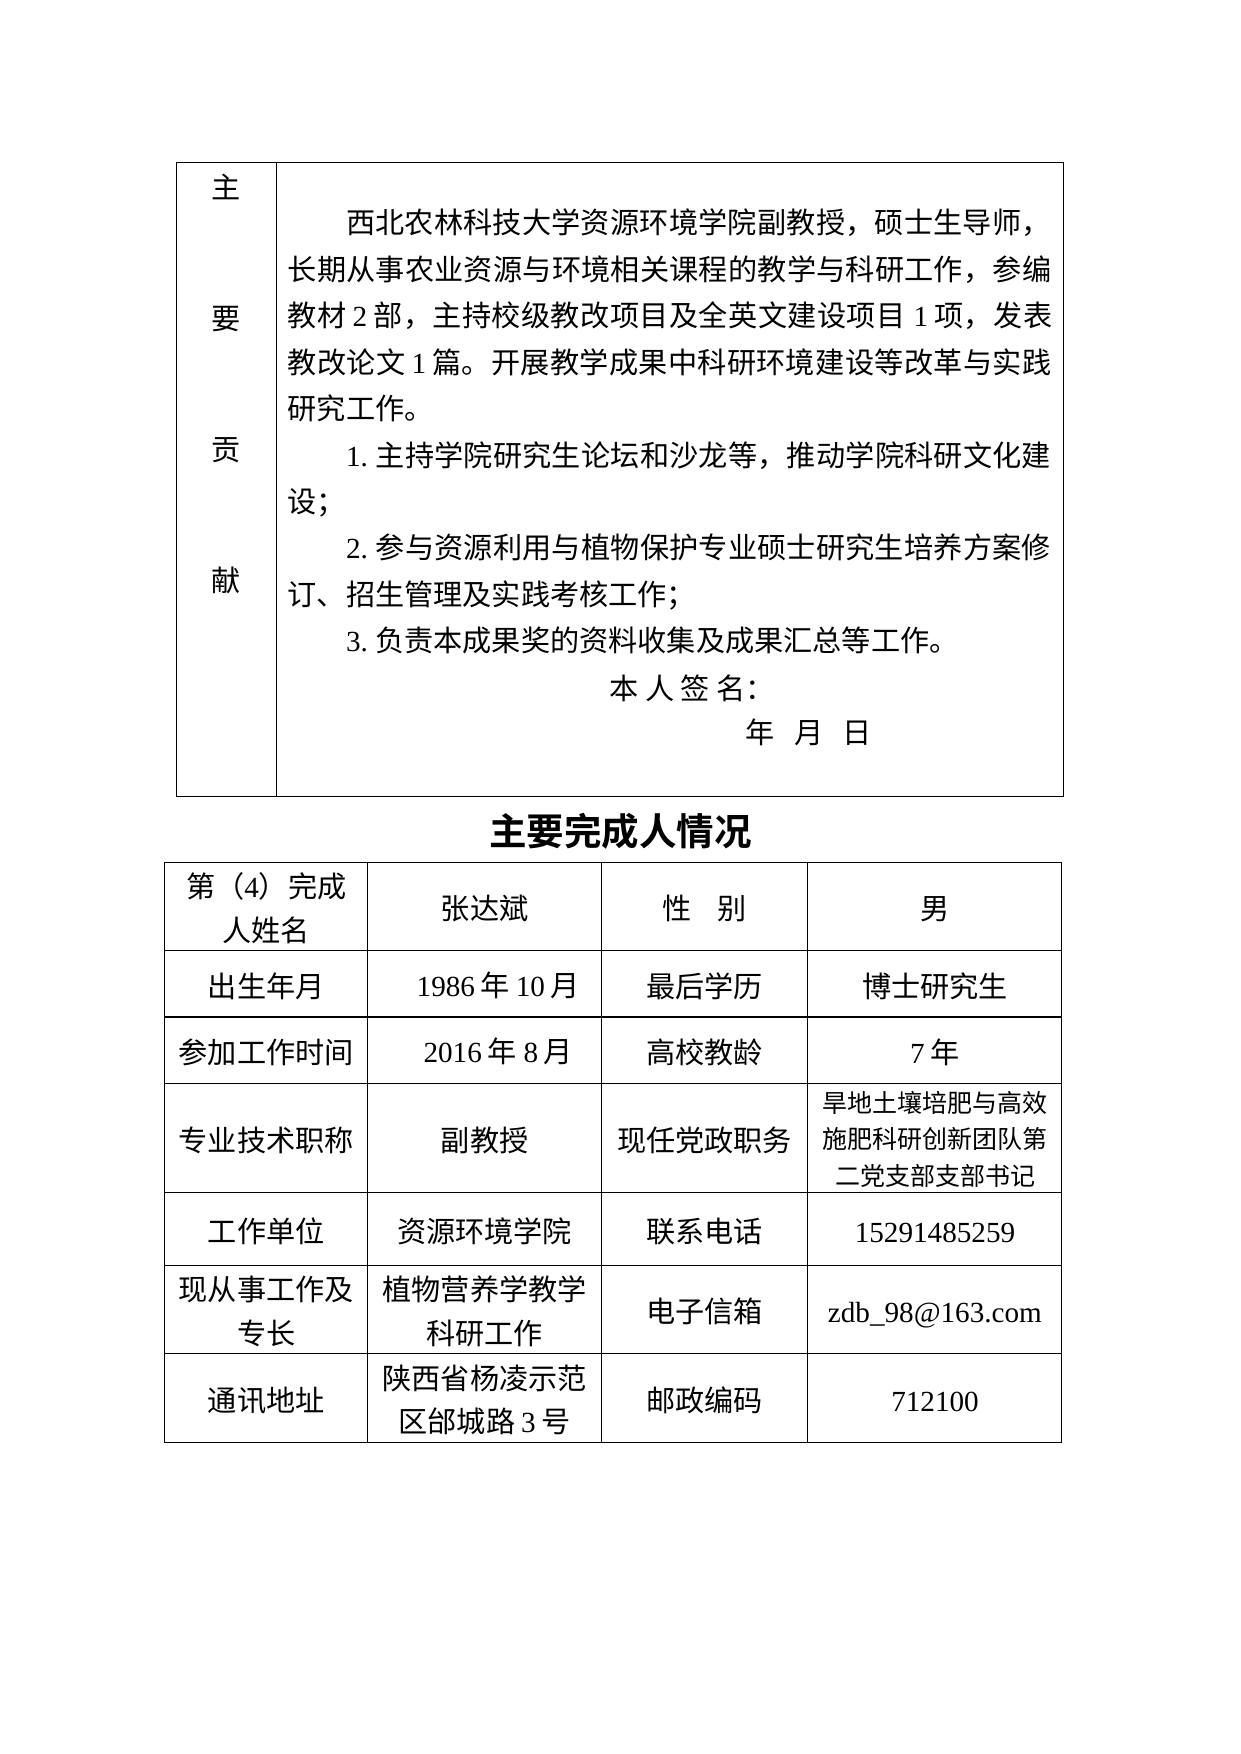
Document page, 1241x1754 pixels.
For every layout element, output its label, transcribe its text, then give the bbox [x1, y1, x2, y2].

table_cell 陕西省杨凌示范区邰城路3号 [368, 1354, 601, 1442]
table_cell 参加工作时间 [165, 1018, 367, 1082]
table_cell 现从事工作及专长 [165, 1266, 367, 1353]
table_cell 712100 [808, 1354, 1061, 1442]
table_header 性 别 [602, 863, 807, 950]
table_cell 西北农林科技大学资源环境学院副教授，硕士生导师，长期从事农业资源与环境相关课程的教学与科研工作，参编教材2部，主持校级教改项目及全英文建设项目1项，发表教改论文1篇。开展教学成果中科研环境建设等改革与实践研究工作。 1. 主持学院研究生论坛和沙龙等，推动学院科研文化建设； 2. 参与资源利用与植物保护专业硕士研究生培养方案修订、招生管理及实践考核工作； 3. 负责本成果奖的资料收集及成果汇总等工作。 本 人 签 名： 年 月 日 [277, 163, 1063, 796]
table_header 男 [808, 863, 1061, 950]
table_cell 15291485259 [808, 1193, 1061, 1264]
table_cell zdb_98@163.com [808, 1266, 1061, 1353]
table_cell 主 要 贡 献 [177, 163, 276, 796]
table_cell 副教授 [368, 1084, 601, 1192]
table_cell 1986年10月 [368, 951, 601, 1016]
table_cell 资源环境学院 [368, 1193, 601, 1264]
table_cell 旱地土壤培肥与高效施肥科研创新团队第二党支部支部书记 [808, 1084, 1061, 1192]
table_cell 电子信箱 [602, 1266, 807, 1353]
text 主要完成人情况 [187, 797, 1053, 862]
table_cell 通讯地址 [165, 1354, 367, 1442]
table_cell 专业技术职称 [165, 1084, 367, 1192]
table_cell 邮政编码 [602, 1354, 807, 1442]
table_cell 工作单位 [165, 1193, 367, 1264]
table_cell 出生年月 [165, 951, 367, 1016]
table_cell 植物营养学教学科研工作 [368, 1266, 601, 1353]
table_cell 博士研究生 [808, 951, 1061, 1016]
table_cell 联系电话 [602, 1193, 807, 1264]
table_header 张达斌 [368, 863, 601, 950]
table_cell 最后学历 [602, 951, 807, 1016]
table_cell 7年 [808, 1018, 1061, 1082]
table_cell 高校教龄 [602, 1018, 807, 1082]
table_cell 2016年 8月 [368, 1018, 601, 1082]
table_header 第（4）完成人姓名 [165, 863, 367, 950]
table_cell 现任党政职务 [602, 1084, 807, 1192]
